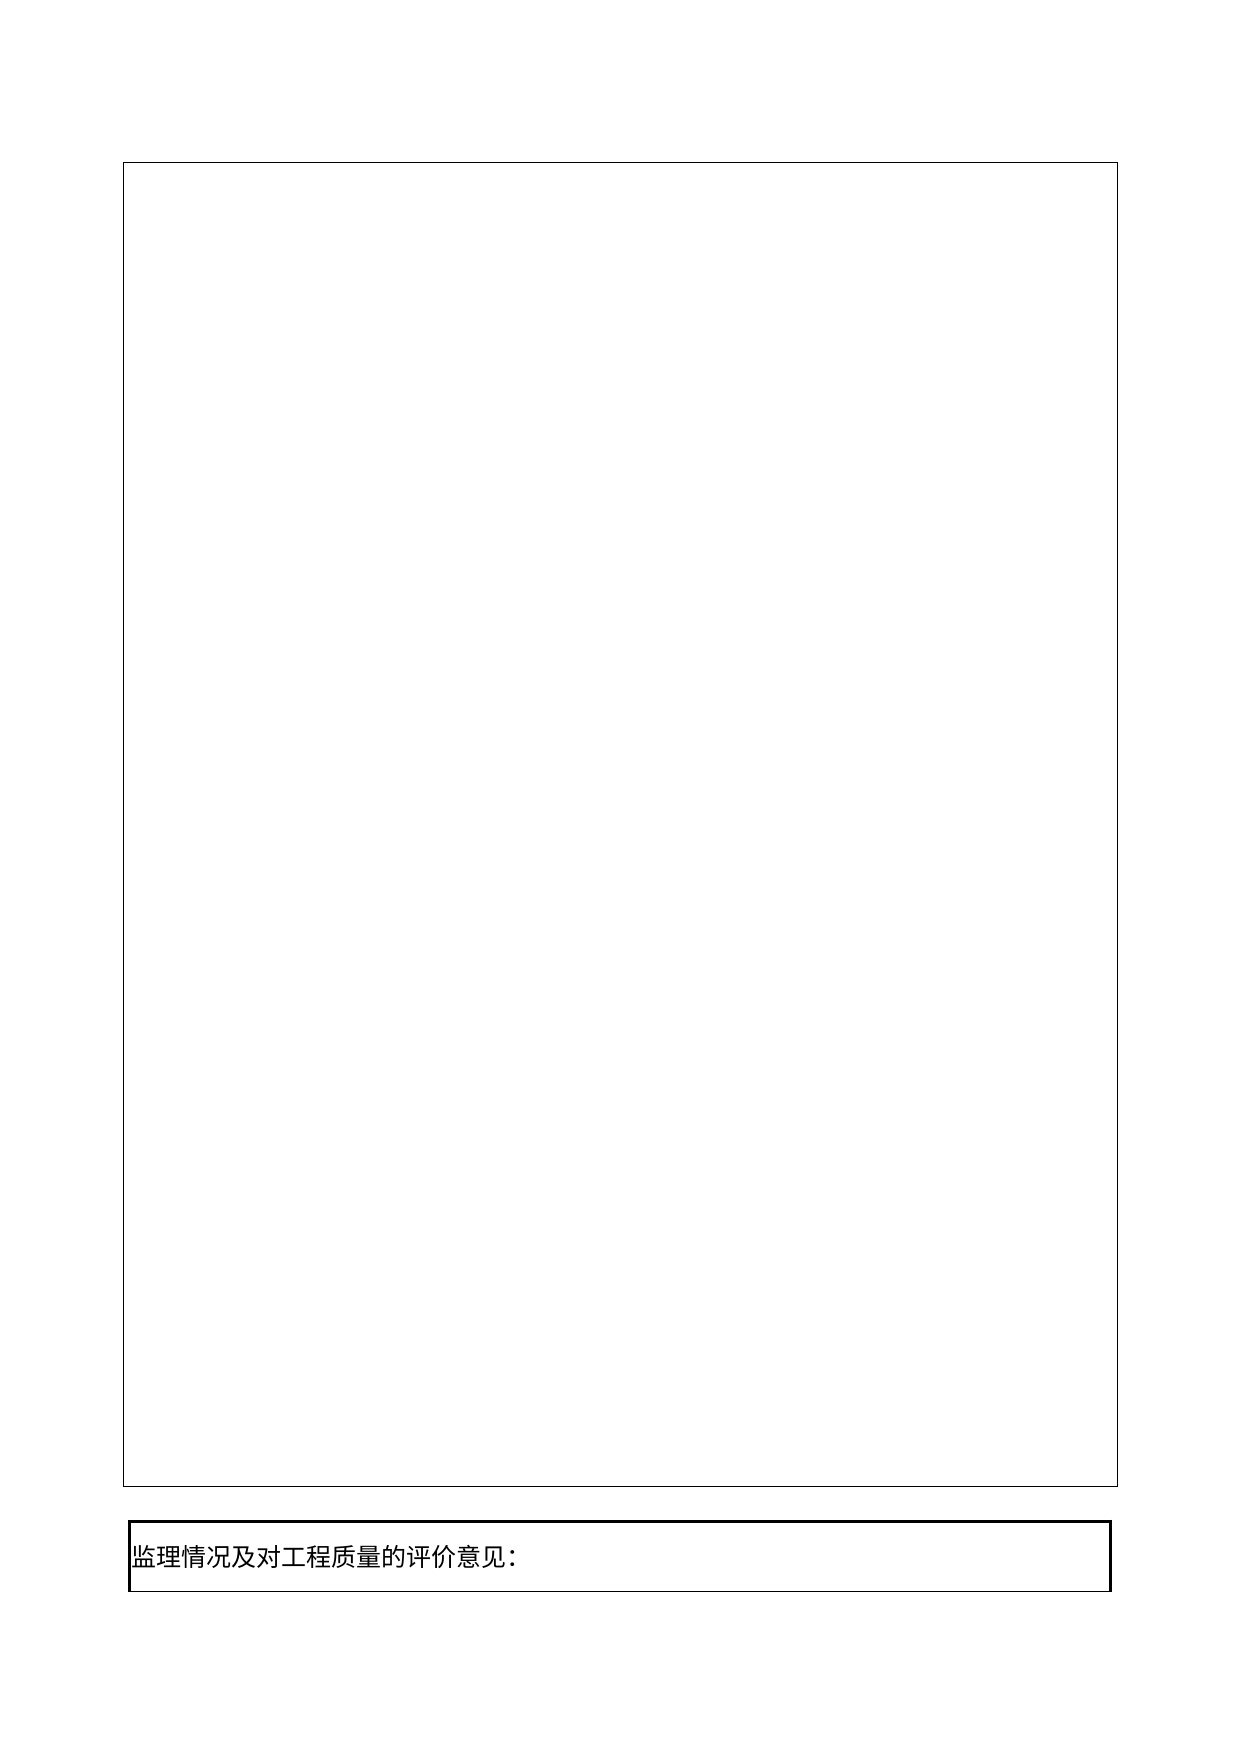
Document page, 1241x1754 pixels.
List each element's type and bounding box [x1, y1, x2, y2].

table_header [131, 1523, 1109, 1591]
table_header [124, 163, 1117, 1486]
